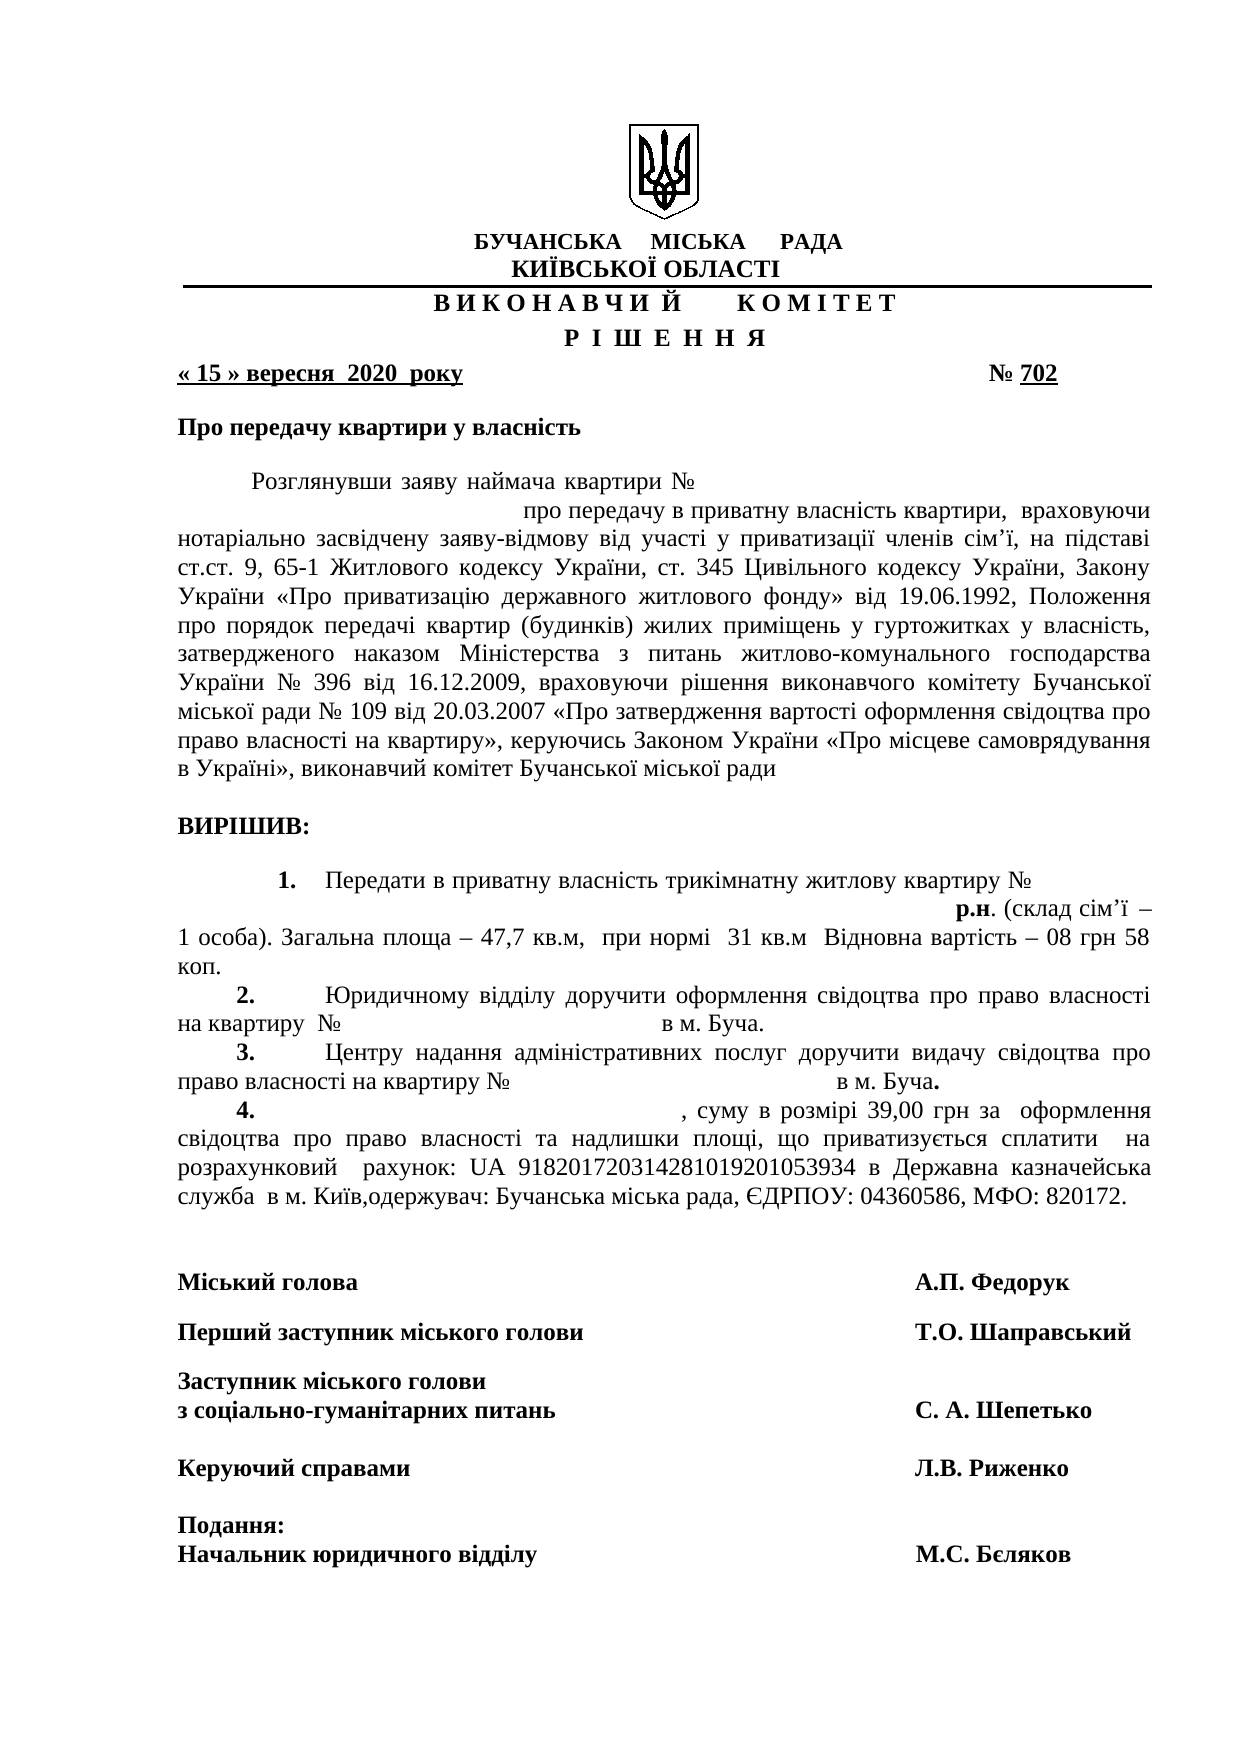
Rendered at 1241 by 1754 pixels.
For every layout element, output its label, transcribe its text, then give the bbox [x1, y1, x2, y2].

text ВИРІШИВ: [177, 811, 1152, 840]
text Про передачу квартири у власність [177, 412, 1152, 441]
text Подання: [177, 1510, 1152, 1539]
text Розглянувши заяву наймача квартири № 18 буд. 3 по вул. Нове Шосе у м. Буча, Ширяєвої Людмили Вікторівни про передачу в приватну власність квартири, враховуючи нотаріально засвідчену заяву-відмову від участі у приватизації членів сім’ї, на підставі ст.ст. 9, 65-1 Житлового кодексу України, ст. 345 Цивільного кодексу України, Закону України «Про приватизацію державного житлового фонду» від 19.06.1992, Положення про порядок передачі квартир (будинків) жилих приміщень у гуртожитках у власність, затвердженого наказом Міністерства з питань житлово-комунального господарства України № 396 від 16.12.2009, враховуючи рішення виконавчого комітету Бучанської міської ради № 109 від 20.03.2007 «Про затвердження вартості оформлення свідоцтва про право власності на квартиру», керуючись Законом України «Про місцеве самоврядування в Україні», виконавчий комітет Бучанської міської ради [177, 466, 1152, 782]
list Ширяєвій Людмилі Вікторівні, суму в розмірі 39,00 грн за оформлення свідоцтва про право власності та надлишки площі, що приватизується сплатити на розрахунковий рахунок: UA 918201720314281019201053934 в Державна казначейська служба в м. Київ,одержувач: Бучанська міська рада, ЄДРПОУ: 04360586, МФО: 820172. [177, 1095, 1152, 1210]
text Керуючий справами Л.В. Риженко [177, 1453, 1152, 1481]
subtitle Р І Ш Е Н Н Я [177, 323, 1152, 352]
list Передати в приватну власність трикімнатну житлову квартиру №а18 по вул. Нове Шосе, буд. 3 в м. Буча, гр. Ширяєвій Людмилі Вікторівні, 1967 р.н. (склад сім’їа– 1 особа). Загальна площа – 47,7 кв.м, при нормі 31 кв.м Відновна вартість – 08 грн 58 коп. [177, 865, 1152, 980]
text БУЧАНСЬКА МІСЬКА РАДА ПРОЕКТ [183, 228, 1152, 254]
list Центру надання адміністративних послуг доручити видачу свідоцтва про право власності на квартиру № 18 по вул. Нове Шосе, буд. 3 в м. Буча. [177, 1037, 1152, 1095]
subtitle КИЇВСЬКОЇ ОБЛАСТІПРОЕКТ [183, 254, 1152, 285]
list Юридичному відділу доручити оформлення свідоцтва про право власності на квартиру № 18 по вул. Нове Шосе, буд. 3 в м. Буча. [177, 980, 1152, 1037]
text « 15 » вересня 2020 року № 702 [177, 358, 1152, 387]
text Начальник юридичного відділу М.С. Бєляков [177, 1539, 1152, 1568]
text з соціально-гуманітарних питань С. А. Шепетько [177, 1395, 1152, 1424]
text Заступник міського голови [177, 1366, 1152, 1395]
text Міський голова А.П. Федорук [177, 1267, 1152, 1296]
subtitle В И К О Н А В Ч И Й К О М І Т Е Т [177, 288, 1152, 317]
text Перший заступник міського голови Т.О. Шаправський [177, 1317, 1152, 1346]
